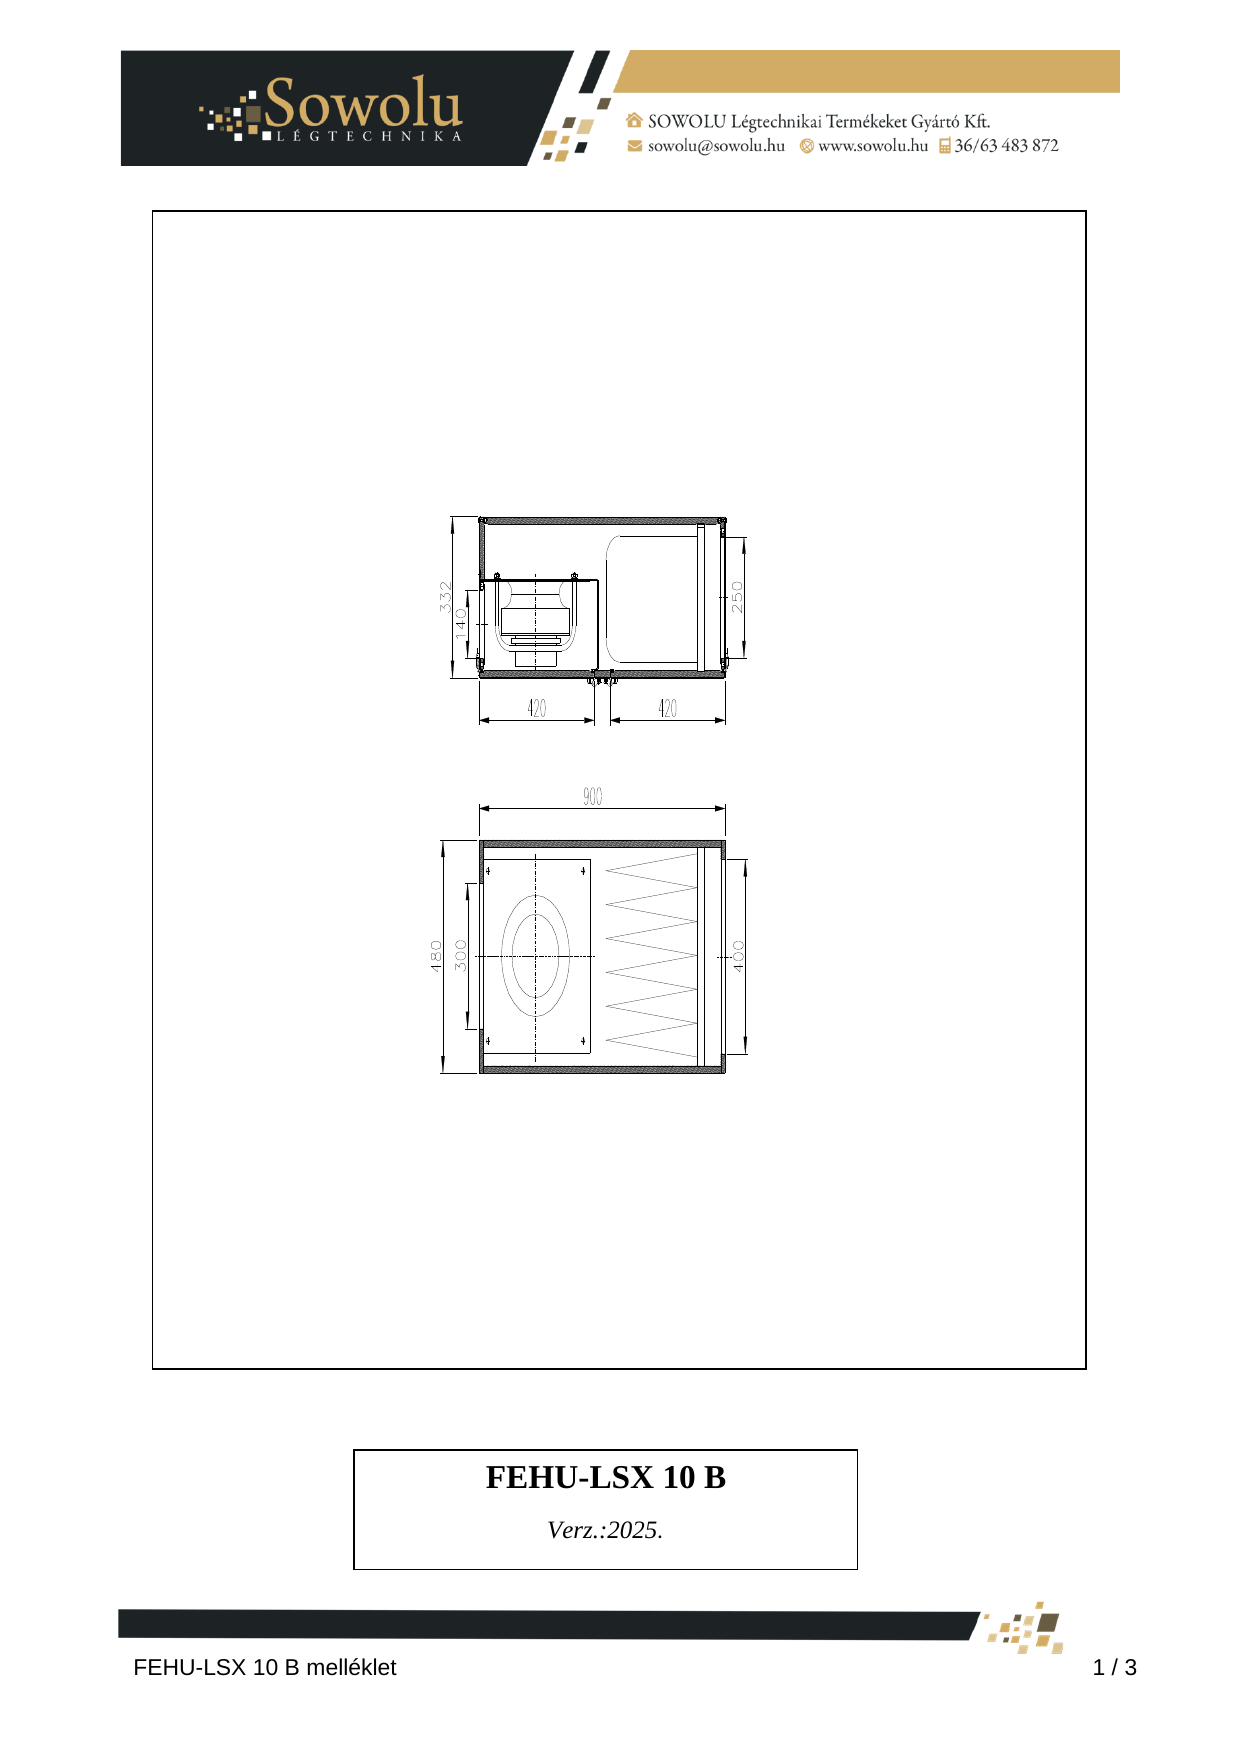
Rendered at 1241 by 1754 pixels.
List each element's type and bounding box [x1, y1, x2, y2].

picture [118, 1595, 1064, 1654]
picture [120, 50, 1120, 166]
